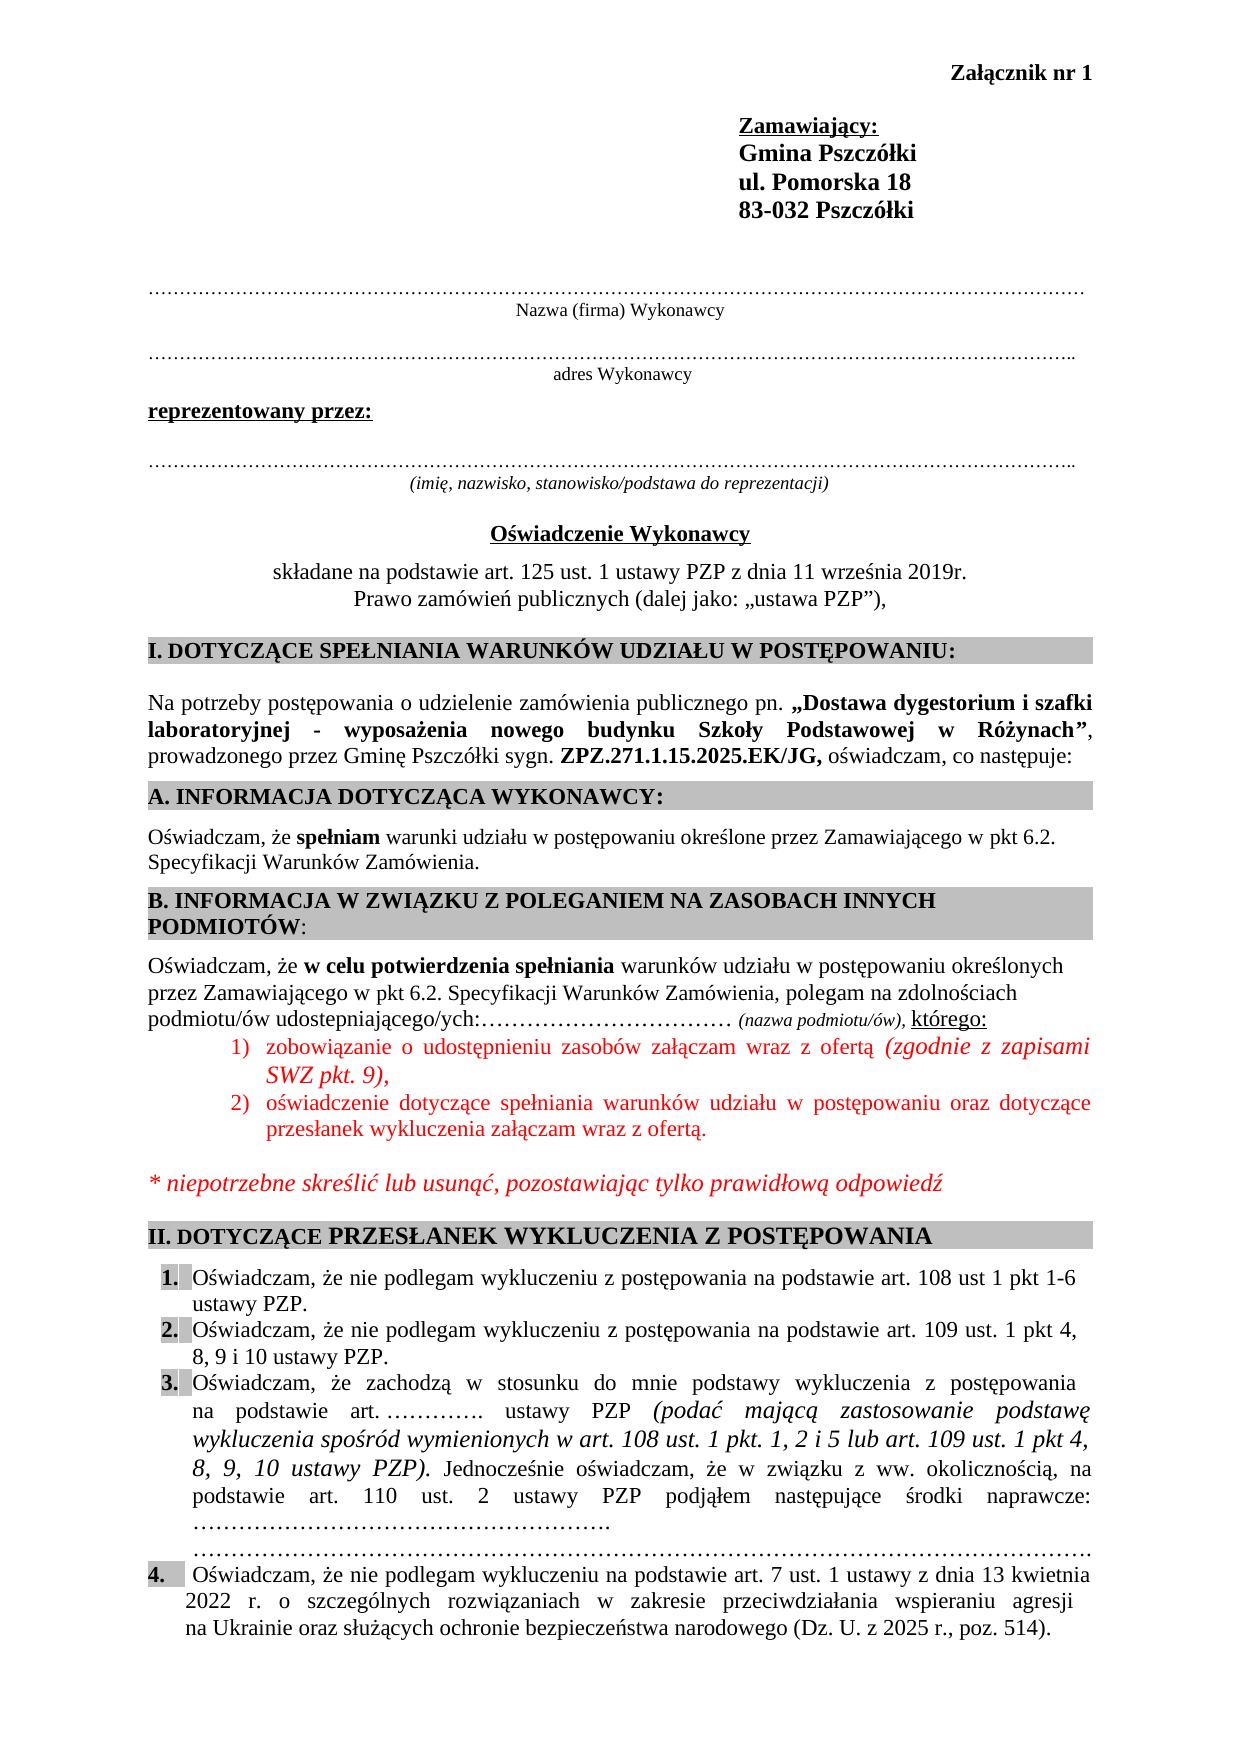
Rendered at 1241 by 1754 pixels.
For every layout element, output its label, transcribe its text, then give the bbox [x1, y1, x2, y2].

text Oświadczenie Wykonawcy [148, 519, 1093, 546]
list Oświadczam, że nie podlegam wykluczeniu z postępowania na podstawie art. 109 ust. 1 pkt 4, 8, 9 i 10 ustawy PZP. [161, 1317, 1078, 1369]
text B. INFORMACJA W ZWIĄZKU Z POLEGANIEM NA ZASOBACH INNYCH PODMIOTÓW: [148, 887, 1093, 940]
list Oświadczam, że nie podlegam wykluczeniu z postępowania na podstawie art. 108 ust 1 pkt 1-6 ustawy PZP. [161, 1264, 1078, 1317]
text * niepotrzebne skreślić lub usunąć, pozostawiając tylko prawidłową odpowiedź [148, 1168, 1093, 1197]
list Oświadczam, że zachodzą w stosunku do mnie podstawy wykluczenia z postępowania na podstawie art. …………. ustawy PZP (podać mającą zastosowanie podstawę wykluczenia spośród wymienionych w art. 108 ust. 1 pkt. 1, 2 i 5 lub art. 109 ust. 1 pkt 4, 8, 9, 10 ustawy PZP). Jednocześnie oświadczam, że w związku z ww. okolicznością, na podstawie art. 110 ust. 2 ustawy PZP podjąłem następujące środki naprawcze:………………………………………………. [161, 1369, 1093, 1534]
text Załącznik nr 1 [148, 59, 1093, 85]
text I. DOTYCZĄCE SPEŁNIANIA WARUNKÓW UDZIAŁU W POSTĘPOWANIU: [148, 637, 1093, 664]
text ………………………………………………………………………………………………………………………………….. [148, 342, 1093, 363]
text adres Wykonawcy [148, 363, 1093, 385]
text Oświadczam, że spełniam warunki udziału w postępowaniu określone przez Zamawiającego w pkt 6.2. Specyfikacji Warunków Zamówienia. [148, 824, 1093, 874]
text Zamawiający: [738, 112, 1093, 138]
text A. INFORMACJA DOTYCZĄCA WYKONAWCY: [148, 781, 1093, 810]
text Nazwa (firma) Wykonawcy [148, 299, 1093, 320]
text Oświadczam, że w celu potwierdzenia spełniania warunków udziału w postępowaniu określonych przez Zamawiającego w pkt 6.2. Specyfikacji Warunków Zamówienia, polegam na zdolnościach podmiotu/ów udostepniającego/ych:…………………………… (nazwa podmiotu/ów), którego: [148, 952, 1093, 1031]
text 83-032 Pszczółki [738, 196, 1093, 224]
text (imię, nazwisko, stanowisko/podstawa do reprezentacji) [148, 472, 1093, 493]
text ul. Pomorska 18 [738, 167, 1093, 196]
text Gmina Pszczółki [738, 138, 1093, 167]
text II. DOTYCZĄCE PRZESŁANEK WYKLUCZENIA Z POSTĘPOWANIA [148, 1221, 1093, 1249]
text ………………………………………………………………………………………………………. [192, 1534, 1093, 1561]
text reprezentowany przez: [148, 397, 1093, 424]
list Oświadczam, że nie podlegam wykluczeniu na podstawie art. 7 ust. 1 ustawy z dnia 13 kwietnia 2022 r. o szczególnych rozwiązaniach w zakresie przeciwdziałania wspieraniu agresji na Ukrainie oraz służących ochronie bezpieczeństwa narodowego (Dz. U. z 2025 r., poz. 514). [148, 1561, 1093, 1640]
text ………………………………………………………………………………………………………………………………….. [148, 450, 1093, 472]
text Na potrzeby postępowania o udzielenie zamówienia publicznego pn. „Dostawa dygestorium i szafki laboratoryjnej - wyposażenia nowego budynku Szkoły Podstawowej w Różynach”, prowadzonego przez Gminę Pszczółki sygn. ZPZ.271.1.15.2025.EK/JG, oświadczam, co następuje: [148, 689, 1093, 768]
list zobowiązanie o udostępnieniu zasobów załączam wraz z ofertą (zgodnie z zapisami SWZ pkt. 9), [230, 1031, 1093, 1089]
text …………………………………………………………………………………………………………………………………… [148, 277, 1093, 299]
list oświadczenie dotyczące spełniania warunków udziału w postępowaniu oraz dotyczące przesłanek wykluczenia załączam wraz z ofertą. [230, 1089, 1093, 1142]
text składane na podstawie art. 125 ust. 1 ustawy PZP z dnia 11 września 2019r. [148, 558, 1093, 585]
text Prawo zamówień publicznych (dalej jako: „ustawa PZP”), [148, 585, 1093, 611]
